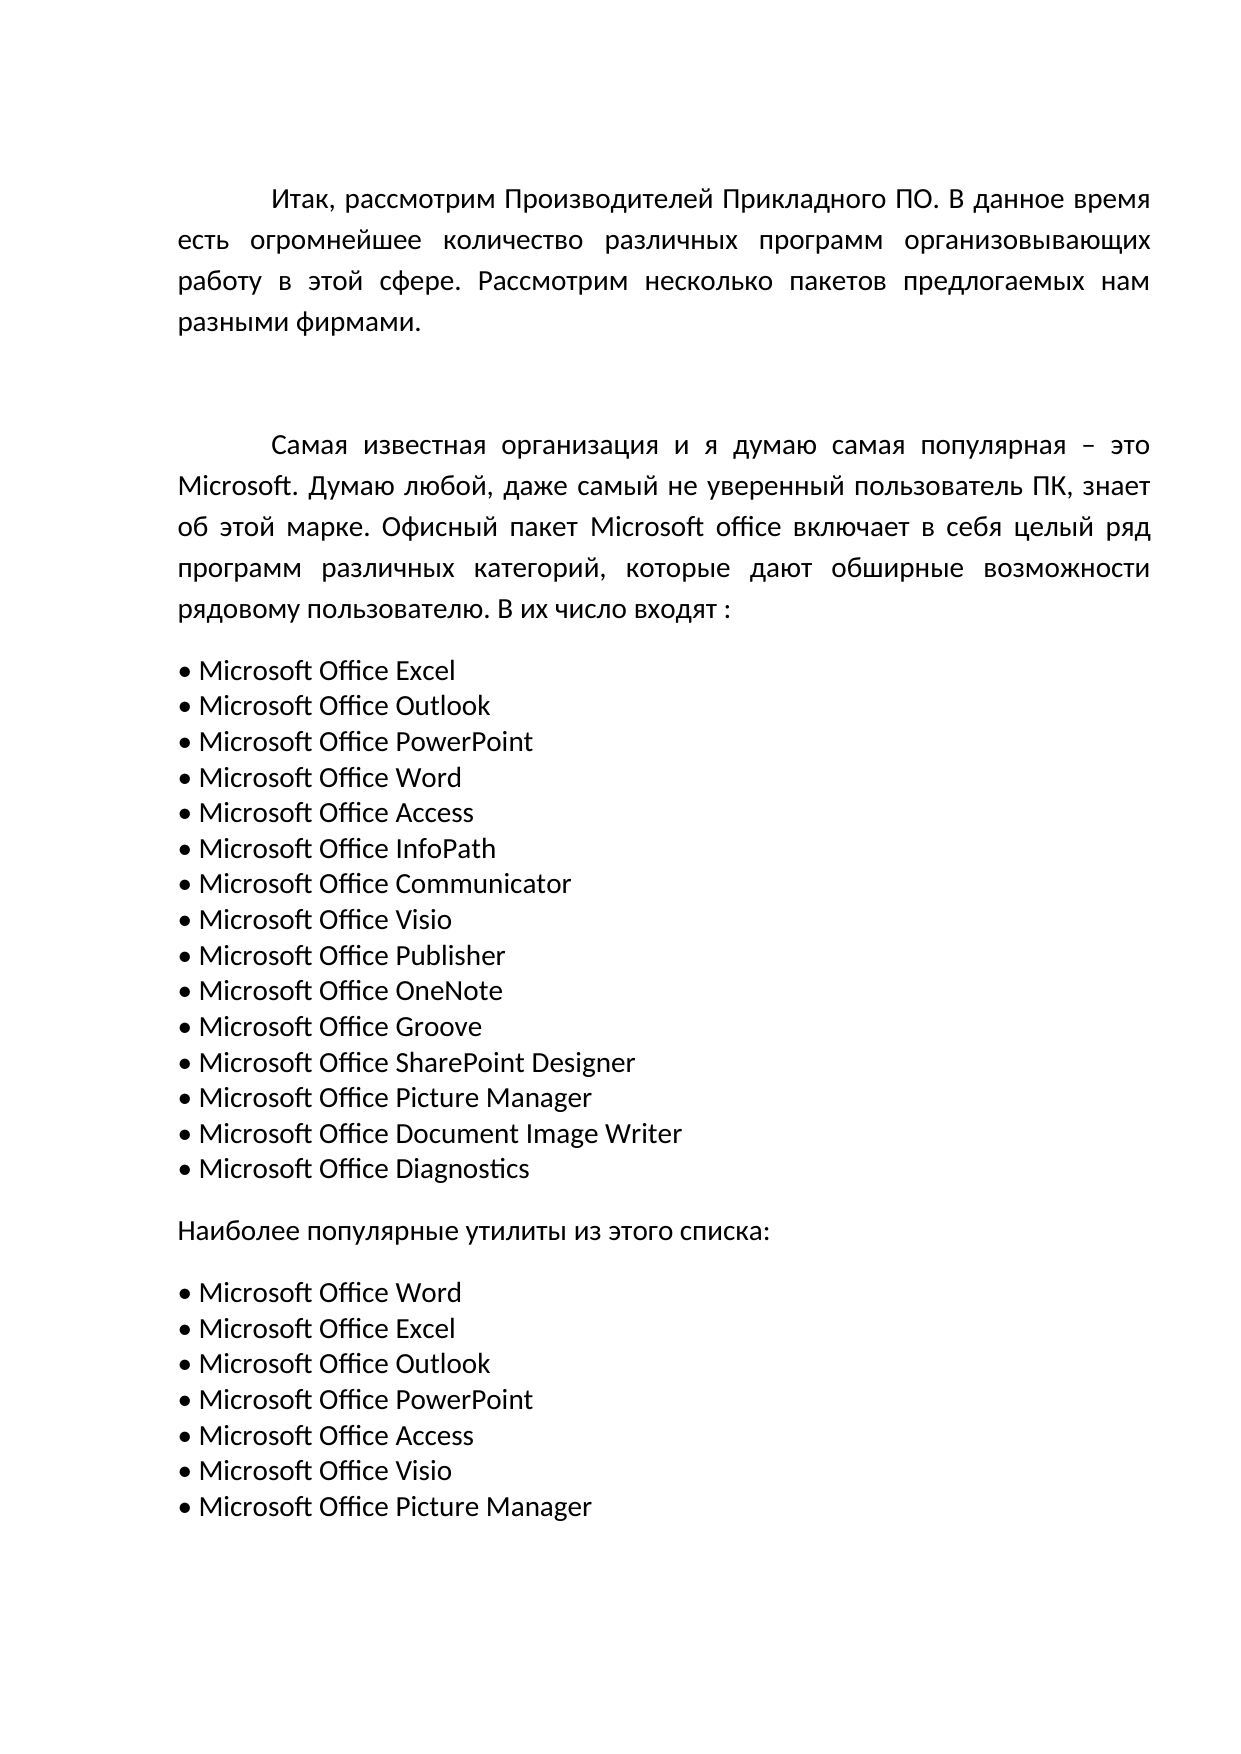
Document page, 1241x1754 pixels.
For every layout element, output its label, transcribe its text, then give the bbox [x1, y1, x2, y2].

text • Microsoft Office Picture Manager [177, 1488, 1152, 1523]
text • Microsoft Office Publisher [177, 937, 1152, 972]
text • Microsoft Office Groove [177, 1008, 1152, 1044]
text • Microsoft Office PowerPoint [177, 1381, 1152, 1417]
text • Microsoft Office Outlook [177, 1345, 1152, 1381]
text • Microsoft Office Access [177, 794, 1152, 830]
text • Microsoft Office Word [177, 1274, 1152, 1310]
text • Microsoft Office InfoPath [177, 830, 1152, 866]
text • Microsoft Office Excel [177, 652, 1152, 687]
text • Microsoft Office Word [177, 759, 1152, 794]
text • Microsoft Office Visio [177, 901, 1152, 937]
text • Microsoft Office PowerPoint [177, 723, 1152, 759]
text Итак, рассмотрим Производителей Прикладного ПО. В данное время есть огромнейшее количество различных программ организовывающих работу в этой сфере. Рассмотрим несколько пакетов предлогаемых нам разными фирмами. [177, 180, 1152, 338]
text • Microsoft Office Excel [177, 1310, 1152, 1345]
text • Microsoft Office Outlook [177, 687, 1152, 723]
text • Microsoft Office Picture Manager [177, 1079, 1152, 1115]
text Самая известная организация и я думаю самая популярная – это Microsoft. Думаю любой, даже самый не уверенный пользователь ПК, знает об этой марке. Офисный пакет Microsoft office включает в себя целый ряд программ различных категорий, которые дают обширные возможности рядовому пользователю. В их число входят : [177, 426, 1152, 626]
text • Microsoft Office Communicator [177, 866, 1152, 901]
text Наиболее популярные утилиты из этого списка: [177, 1212, 1152, 1248]
text • Microsoft Office Document Image Writer [177, 1115, 1152, 1151]
text • Microsoft Office OneNote [177, 972, 1152, 1008]
text • Microsoft Office Access [177, 1417, 1152, 1452]
text • Microsoft Office SharePoint Designer [177, 1044, 1152, 1079]
text • Microsoft Office Diagnostics [177, 1151, 1152, 1186]
text • Microsoft Office Visio [177, 1452, 1152, 1488]
